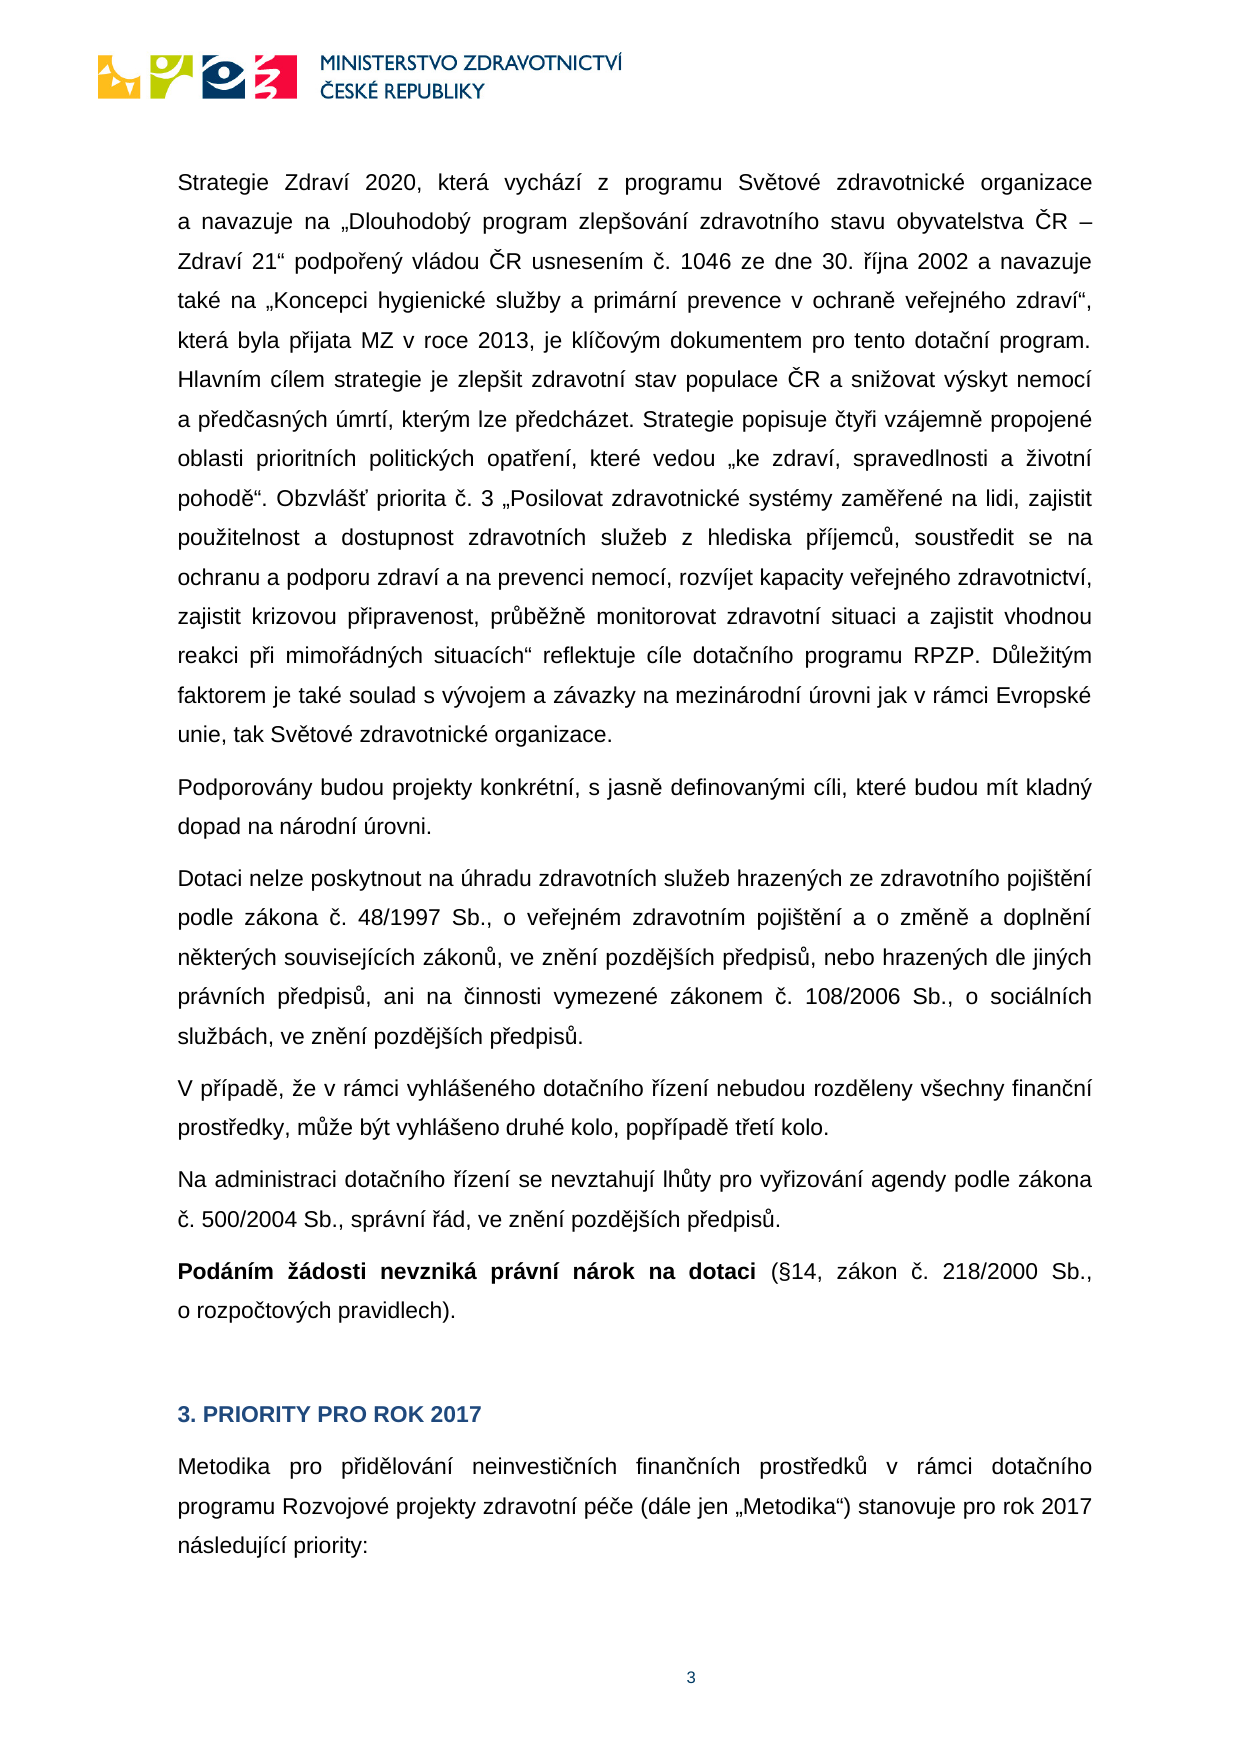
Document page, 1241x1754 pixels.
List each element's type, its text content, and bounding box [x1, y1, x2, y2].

text Dotaci nelze poskytnout na úhradu zdravotních služeb hrazených ze zdravotního pojištění podle zákona č. 48/1997 Sb., o veřejném zdravotním pojištění a o změně a doplnění některých souvisejících zákonů, ve znění pozdějších předpisů, nebo hrazených dle jiných právních předpisů, ani na činnosti vymezené zákonem č. 108/2006 Sb., o sociálních službách, ve znění pozdějších předpisů. [177, 865, 1093, 1049]
text Podporovány budou projekty konkrétní, s jasně definovanými cíli, které budou mít kladný dopad na národní úrovni. [177, 773, 1093, 839]
text Podáním žádosti nevzniká právní nárok na dotaci (§14, zákon č. 218/2000 Sb., o rozpočtových pravidlech). [177, 1258, 1093, 1323]
picture [98, 51, 622, 99]
text Metodika pro přidělování neinvestičních finančních prostředků v rámci dotačního programu Rozvojové projekty zdravotní péče (dále jen „Metodika“) stanovuje pro rok 2017 následující priority: [177, 1453, 1093, 1558]
text Strategie Zdraví 2020, která vychází z programu Světové zdravotnické organizace a navazuje na „Dlouhodobý program zlepšování zdravotního stavu obyvatelstva ČR – Zdraví 21“ podpořený vládou ČR usnesením č. 1046 ze dne 30. října 2002 a navazuje také na „Koncepci hygienické služby a primární prevence v ochraně veřejného zdraví“, která byla přijata MZ v roce 2013, je klíčovým dokumentem pro tento dotační program. Hlavním cílem strategie je zlepšit zdravotní stav populace ČR a snižovat výskyt nemocí a předčasných úmrtí, kterým lze předcházet. Strategie popisuje čtyři vzájemně propojené oblasti prioritních politických opatření, které vedou „ke zdraví, spravedlnosti a životní pohodě“. Obzvlášť priorita č. 3 „Posilovat zdravotnické systémy zaměřené na lidi, zajistit použitelnost a dostupnost zdravotních služeb z hlediska příjemců, soustředit se na ochranu a podporu zdraví a na prevenci nemocí, rozvíjet kapacity veřejného zdravotnictví, zajistit krizovou připravenost, průběžně monitorovat zdravotní situaci a zajistit vhodnou reakci při mimořádných situacích“ reflektuje cíle dotačního programu RPZP. Důležitým faktorem je také soulad s vývojem a závazky na mezinárodní úrovni jak v rámci Evropské unie, tak Světové zdravotnické organizace. [177, 169, 1093, 748]
text 3. PRIORITY PRO ROK 2017 [177, 1401, 1093, 1427]
text Na administraci dotačního řízení se nevztahují lhůty pro vyřizování agendy podle zákona č. 500/2004 Sb., správní řád, ve znění pozdějších předpisů. [177, 1166, 1093, 1232]
text V případě, že v rámci vyhlášeného dotačního řízení nebudou rozděleny všechny finanční prostředky, může být vyhlášeno druhé kolo, popřípadě třetí kolo. [177, 1075, 1093, 1141]
